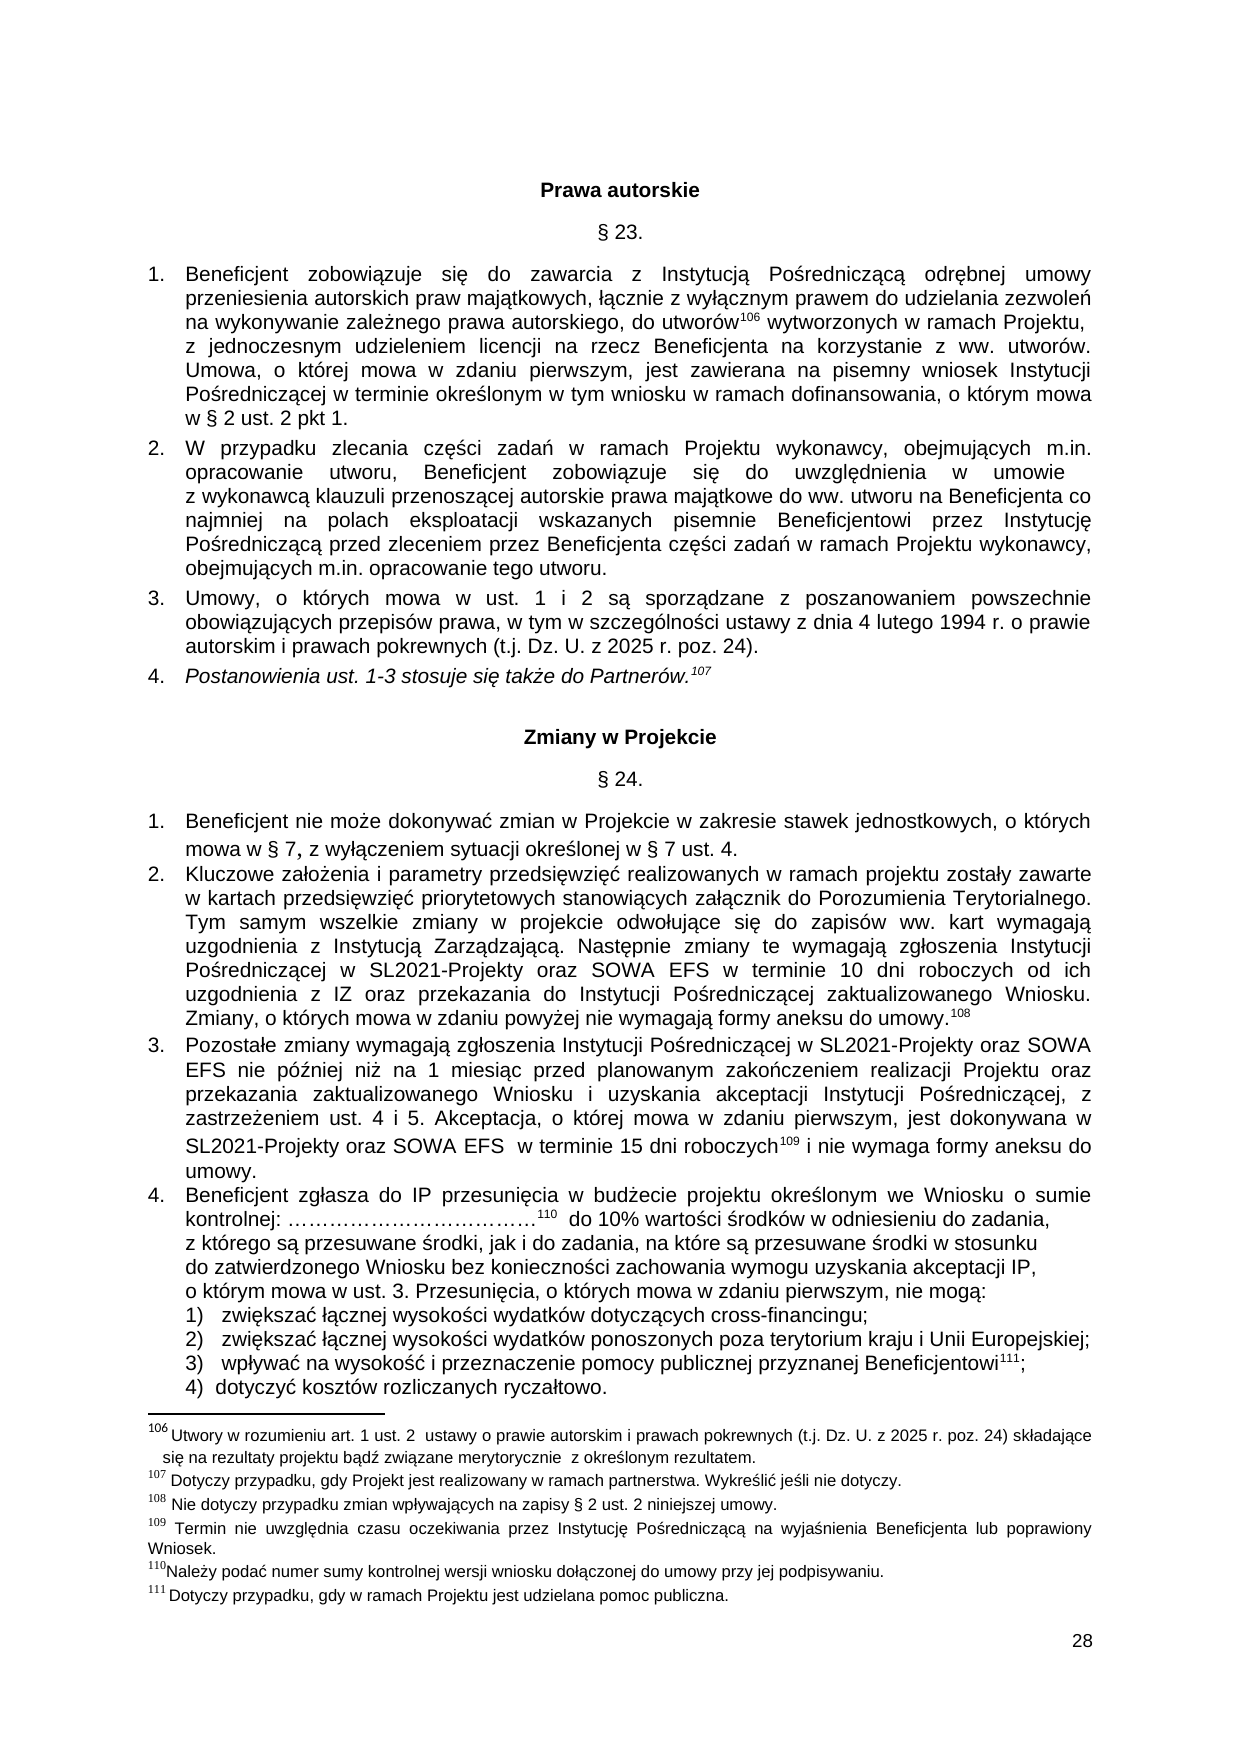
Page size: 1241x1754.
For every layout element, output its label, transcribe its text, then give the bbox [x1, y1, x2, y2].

list Kluczowe założenia i parametry przedsięwzięć realizowanych w ramach projektu zostały zawarte w kartach przedsięwzięć priorytetowych stanowiących załącznik do Porozumienia Terytorialnego. Tym samym wszelkie zmiany w projekcie odwołujące się do zapisów ww. kart wymagają uzgodnienia z Instytucją Zarządzającą. Następnie zmiany te wymagają zgłoszenia Instytucji Pośredniczącej w SL2021-Projekty oraz SOWA EFS w terminie 10 dni roboczych od ich uzgodnienia z IZ oraz przekazania do Instytucji Pośredniczącej zaktualizowanego Wniosku. Zmiany, o których mowa w zdaniu powyżej nie wymagają formy aneksu do umowy. [148, 862, 1092, 1029]
list do zatwierdzonego Wniosku bez konieczności zachowania wymogu uzyskania akceptacji IP, [185, 1255, 1092, 1279]
text Zmiany w Projekcie [148, 725, 1092, 749]
list 2) zwiększać łącznej wysokości wydatków ponoszonych poza terytorium kraju i Unii Europejskiej; [185, 1327, 1092, 1351]
text Prawa autorskie [148, 178, 1092, 202]
list Beneficjent nie może dokonywać zmian w Projekcie w zakresie stawek jednostkowych, o których mowa w § 7, z wyłączeniem sytuacji określonej w § 7 ust. 4. [148, 809, 1092, 862]
list 3) wpływać na wysokość i przeznaczenie pomocy publicznej przyznanej Beneficjentowi; [185, 1351, 1092, 1374]
list o którym mowa w ust. 3. Przesunięcia, o których mowa w zdaniu pierwszym, nie mogą: [185, 1279, 1092, 1303]
list Beneficjent zgłasza do IP przesunięcia w budżecie projektu określonym we Wniosku o sumie kontrolnej: ……………………………… do 10% wartości środków w odniesieniu do zadania, [148, 1183, 1092, 1231]
list 1) zwiększać łącznej wysokości wydatków dotyczących cross-financingu; [185, 1303, 1092, 1327]
list W przypadku zlecania części zadań w ramach Projektu wykonawcy, obejmujących m.in. opracowanie utworu, Beneficjent zobowiązuje się do uwzględnienia w umowie z wykonawcą klauzuli przenoszącej autorskie prawa majątkowe do ww. utworu na Beneficjenta co najmniej na polach eksploatacji wskazanych pisemnie Beneficjentowi przez Instytucję Pośredniczącą przed zleceniem przez Beneficjenta części zadań w ramach Projektu wykonawcy, obejmujących m.in. opracowanie tego utworu. [148, 436, 1092, 580]
list z którego są przesuwane środki, jak i do zadania, na które są przesuwane środki w stosunku [185, 1231, 1092, 1255]
list Beneficjent zobowiązuje się do zawarcia z Instytucją Pośredniczącą odrębnej umowy przeniesienia autorskich praw majątkowych, łącznie z wyłącznym prawem do udzielania zezwoleń na wykonywanie zależnego prawa autorskiego, do utworów wytworzonych w ramach Projektu, z jednoczesnym udzieleniem licencji na rzecz Beneficjenta na korzystanie z ww. utworów. Umowa, o której mowa w zdaniu pierwszym, jest zawierana na pisemny wniosek Instytucji Pośredniczącej w terminie określonym w tym wniosku w ramach dofinansowania, o którym mowa w § 2 ust. 2 pkt 1. [148, 262, 1092, 430]
list Postanowienia ust. 1-3 stosuje się także do Partnerów. [148, 664, 1092, 688]
list 4) dotyczyć kosztów rozliczanych ryczałtowo. [185, 1374, 1092, 1398]
list Pozostałe zmiany wymagają zgłoszenia Instytucji Pośredniczącej w SL2021-Projekty oraz SOWA EFS nie później niż na 1 miesiąc przed planowanym zakończeniem realizacji Projektu oraz przekazania zaktualizowanego Wniosku i uzyskania akceptacji Instytucji Pośredniczącej, z zastrzeżeniem ust. 4 i 5. Akceptacja, o której mowa w zdaniu pierwszym, jest dokonywana w SL2021-Projekty oraz SOWA EFS w terminie 15 dni roboczych i nie wymaga formy aneksu do umowy. [148, 1029, 1092, 1183]
text § 23. [148, 220, 1092, 244]
text § 24. [148, 767, 1092, 791]
list Umowy, o których mowa w ust. 1 i 2 są sporządzane z poszanowaniem powszechnie obowiązujących przepisów prawa, w tym w szczególności ustawy z dnia 4 lutego 1994 r. o prawie autorskim i prawach pokrewnych (t.j. Dz. U. z 2025 r. poz. 24). [148, 586, 1092, 658]
